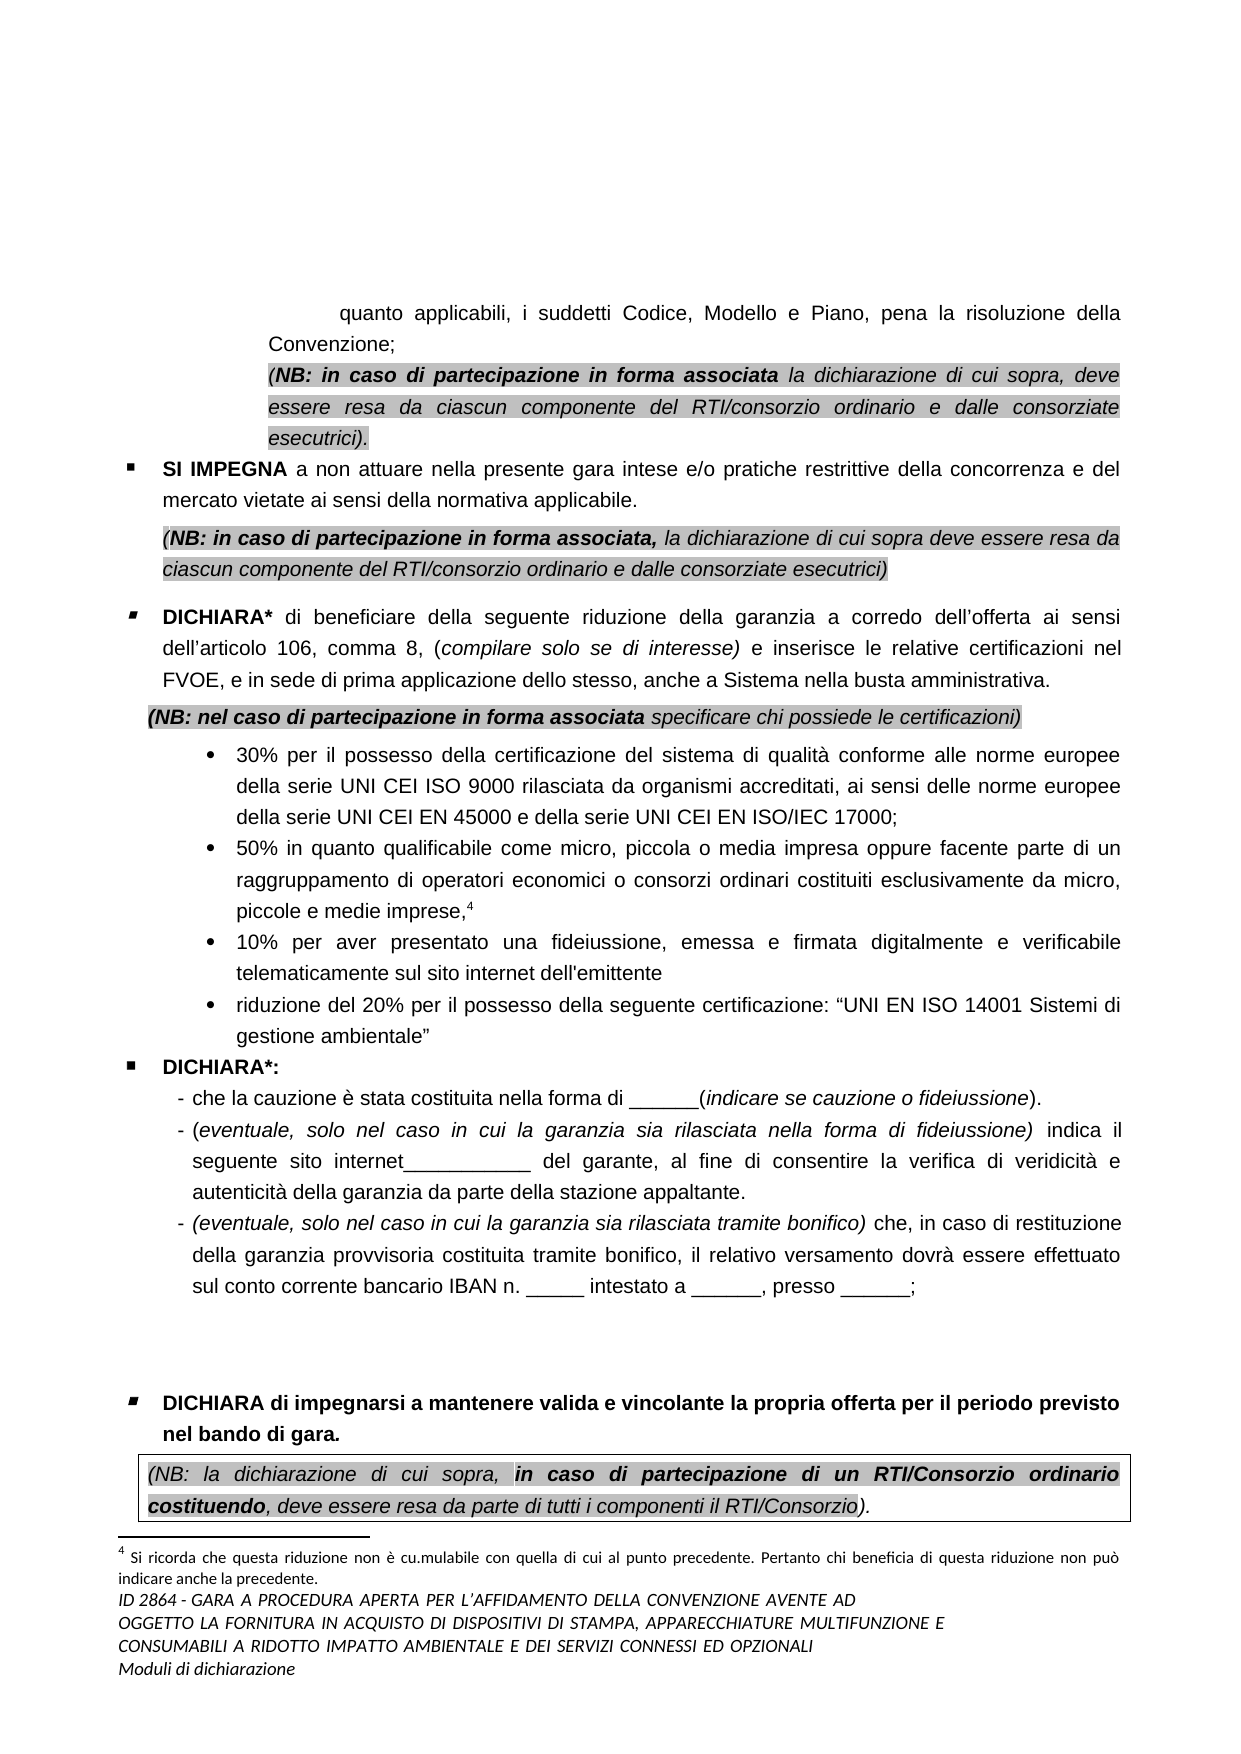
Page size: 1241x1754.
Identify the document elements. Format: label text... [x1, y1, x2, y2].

list riduzione del 20% per il possesso della seguente certificazione: “UNI EN ISO 14001 Sistemi di gestione ambientale” [207, 987, 1122, 1049]
text (NB: nel caso di partecipazione in forma associata specificare chi possiede le certificazioni) [148, 699, 1122, 731]
list DICHIARA* di beneficiare della seguente riduzione della garanzia a corredo dell’offerta ai sensi dell’articolo 106, comma 8, (compilare solo se di interesse) e inserisce le relative certificazioni nel FVOE, e in sede di prima applicazione dello stesso, anche a Sistema nella busta amministrativa. [125, 599, 1122, 693]
list 30% per il possesso della certificazione del sistema di qualità conforme alle norme europee della serie UNI CEI ISO 9000 rilasciata da organismi accreditati, ai sensi delle norme europee della serie UNI CEI EN 45000 e della serie UNI CEI EN ISO/IEC 17000; [207, 737, 1122, 831]
list (NB: in caso di partecipazione in forma associata la dichiarazione di cui sopra, deve essere resa da ciascun componente del RTI/consorzio ordinario e dalle consorziate esecutrici). [268, 358, 1122, 452]
list 10% per aver presentato una fideiussione, emessa e firmata digitalmente e verificabile telematicamente sul sito internet dell'emittente [207, 924, 1122, 987]
list che la cauzione è stata costituita nella forma di ______(indicare se cauzione o fideiussione). [177, 1081, 1122, 1112]
text (NB: la dichiarazione di cui sopra, in caso di partecipazione di un RTI/Consorzio ordinario costituendo, deve essere resa da parte di tutti i componenti il RTI/Consorzio). [139, 1455, 1130, 1521]
list DICHIARA di impegnarsi a mantenere valida e vincolante la propria offerta per il periodo previsto nel bando di gara. [125, 1385, 1122, 1447]
list (eventuale, solo nel caso in cui la garanzia sia rilasciata nella forma di fideiussione) indica il seguente sito internet___________ del garante, al fine di consentire la verifica di veridicità e autenticità della garanzia da parte della stazione appaltante. [177, 1112, 1122, 1206]
list (eventuale, solo nel caso in cui la garanzia sia rilasciata tramite bonifico) che, in caso di restituzione della garanzia provvisoria costituita tramite bonifico, il relativo versamento dovrà essere effettuato sul conto corrente bancario IBAN n. _____ intestato a ______, presso ______; [177, 1206, 1122, 1299]
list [231, 295, 1122, 358]
text (NB: in caso di partecipazione in forma associata, la dichiarazione di cui sopra deve essere resa da ciascun componente del RTI/consorzio ordinario e dalle consorziate esecutrici) [162, 520, 1122, 583]
list 50% in quanto qualificabile come micro, piccola o media impresa oppure facente parte di un raggruppamento di operatori economici o consorzi ordinari costituiti esclusivamente da micro, piccole e medie imprese, [207, 831, 1122, 924]
list SI IMPEGNA a non attuare nella presente gara intese e/o pratiche restrittive della concorrenza e del mercato vietate ai sensi della normativa applicabile. [125, 452, 1122, 514]
list DICHIARA*: [125, 1049, 1122, 1081]
